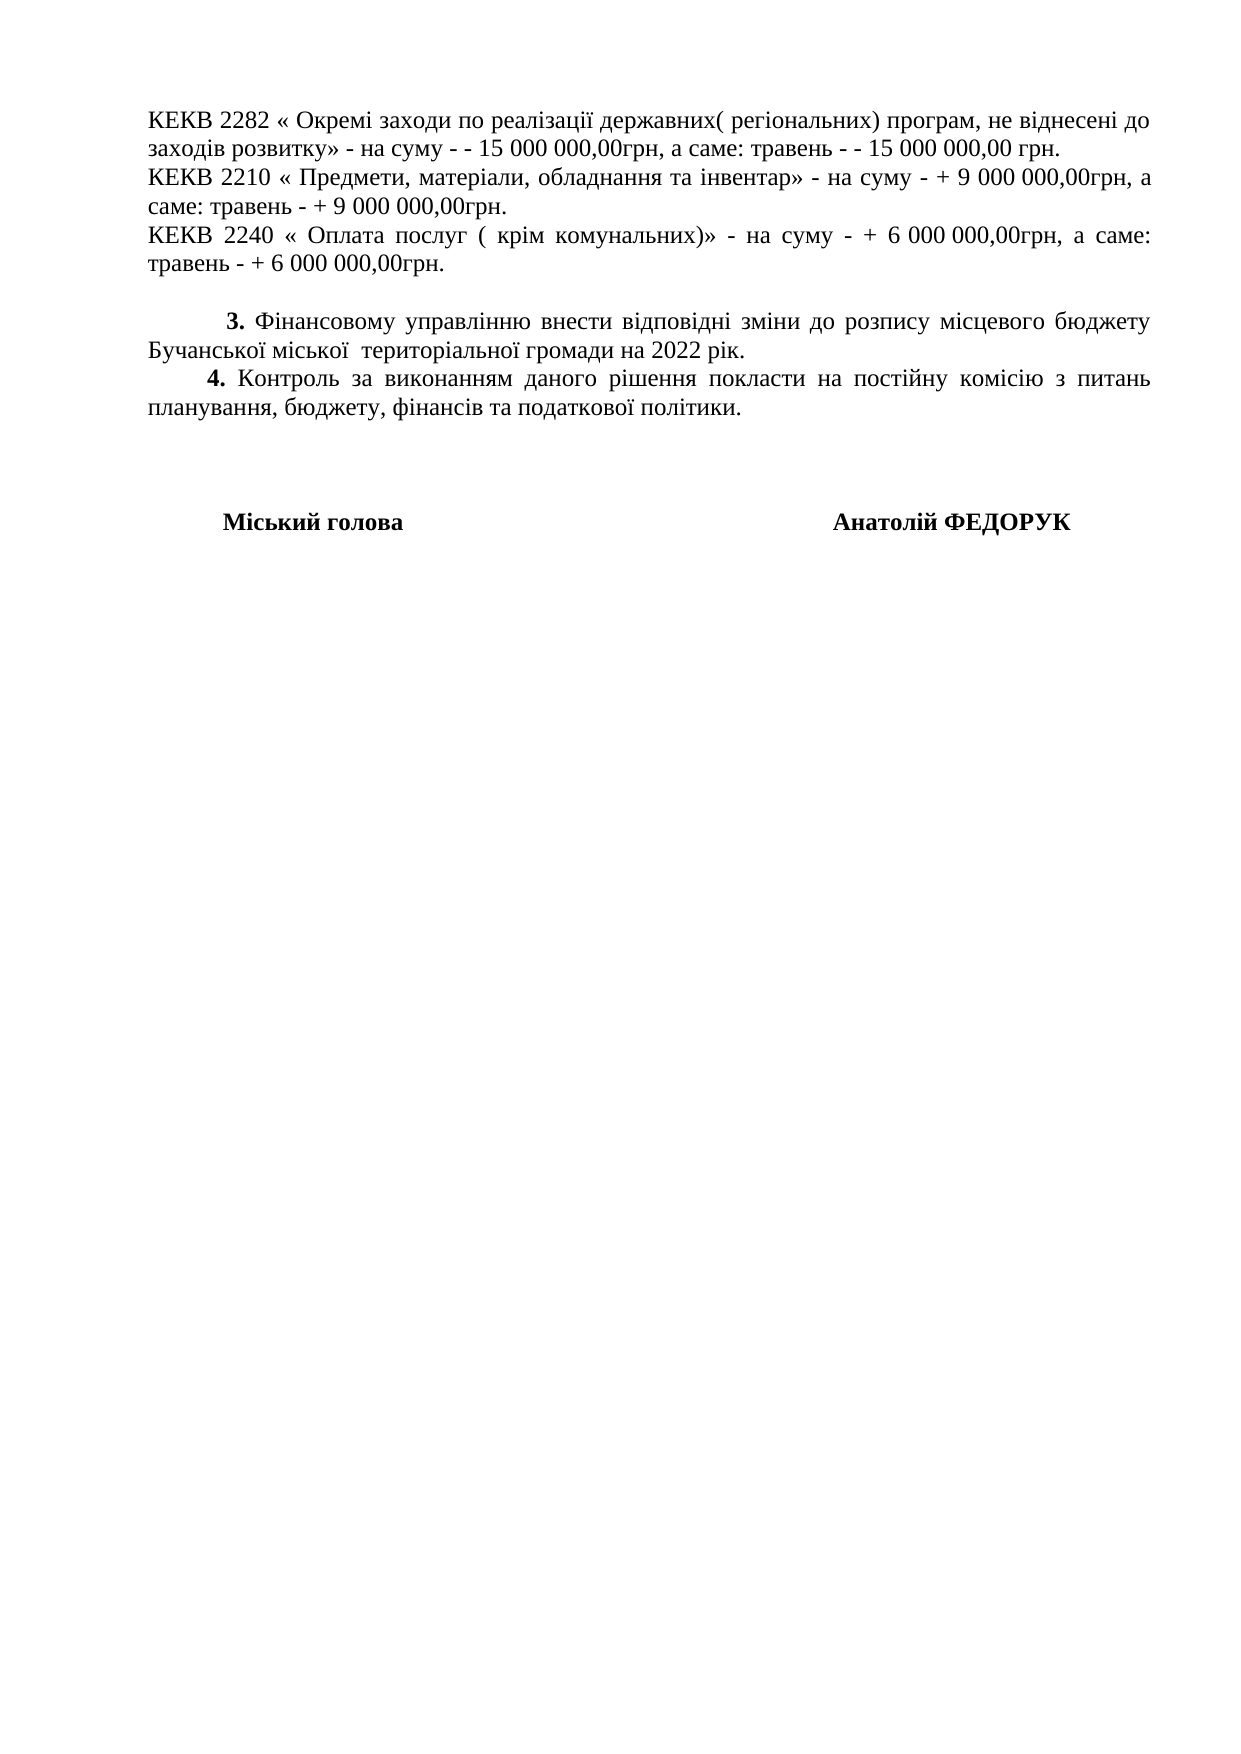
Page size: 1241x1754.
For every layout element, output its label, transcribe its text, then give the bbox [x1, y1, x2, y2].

text Міський голова Анатолій ФЕДОРУК [148, 507, 1152, 536]
list КЕКВ 2240 « Оплата послуг ( крім комунальних)» - на суму - + 6 000 000,00грн, а саме: травень - + 6 000 000,00грн. [148, 220, 1152, 277]
text 4. Контроль за виконанням даного рішення покласти на постійну комісію з питань планування, бюджету, фінансів та податкової політики. [148, 363, 1152, 421]
text КЕКВ 2282 « Окремі заходи по реалізації державних( регіональних) програм, не віднесені до заходів розвитку» - на суму - - 15 000 000,00грн, а саме: травень - - 15 000 000,00 грн. [148, 105, 1152, 162]
text КЕКВ 2210 « Предмети, матеріали, обладнання та інвентар» - на суму - + 9 000 000,00грн, а саме: травень - + 9 000 000,00грн. [148, 162, 1152, 220]
list 3. Фінансовому управлінню внести відповідні зміни до розпису місцевого бюджету Бучанської міської територіальної громади на 2022 рік. [148, 306, 1152, 363]
